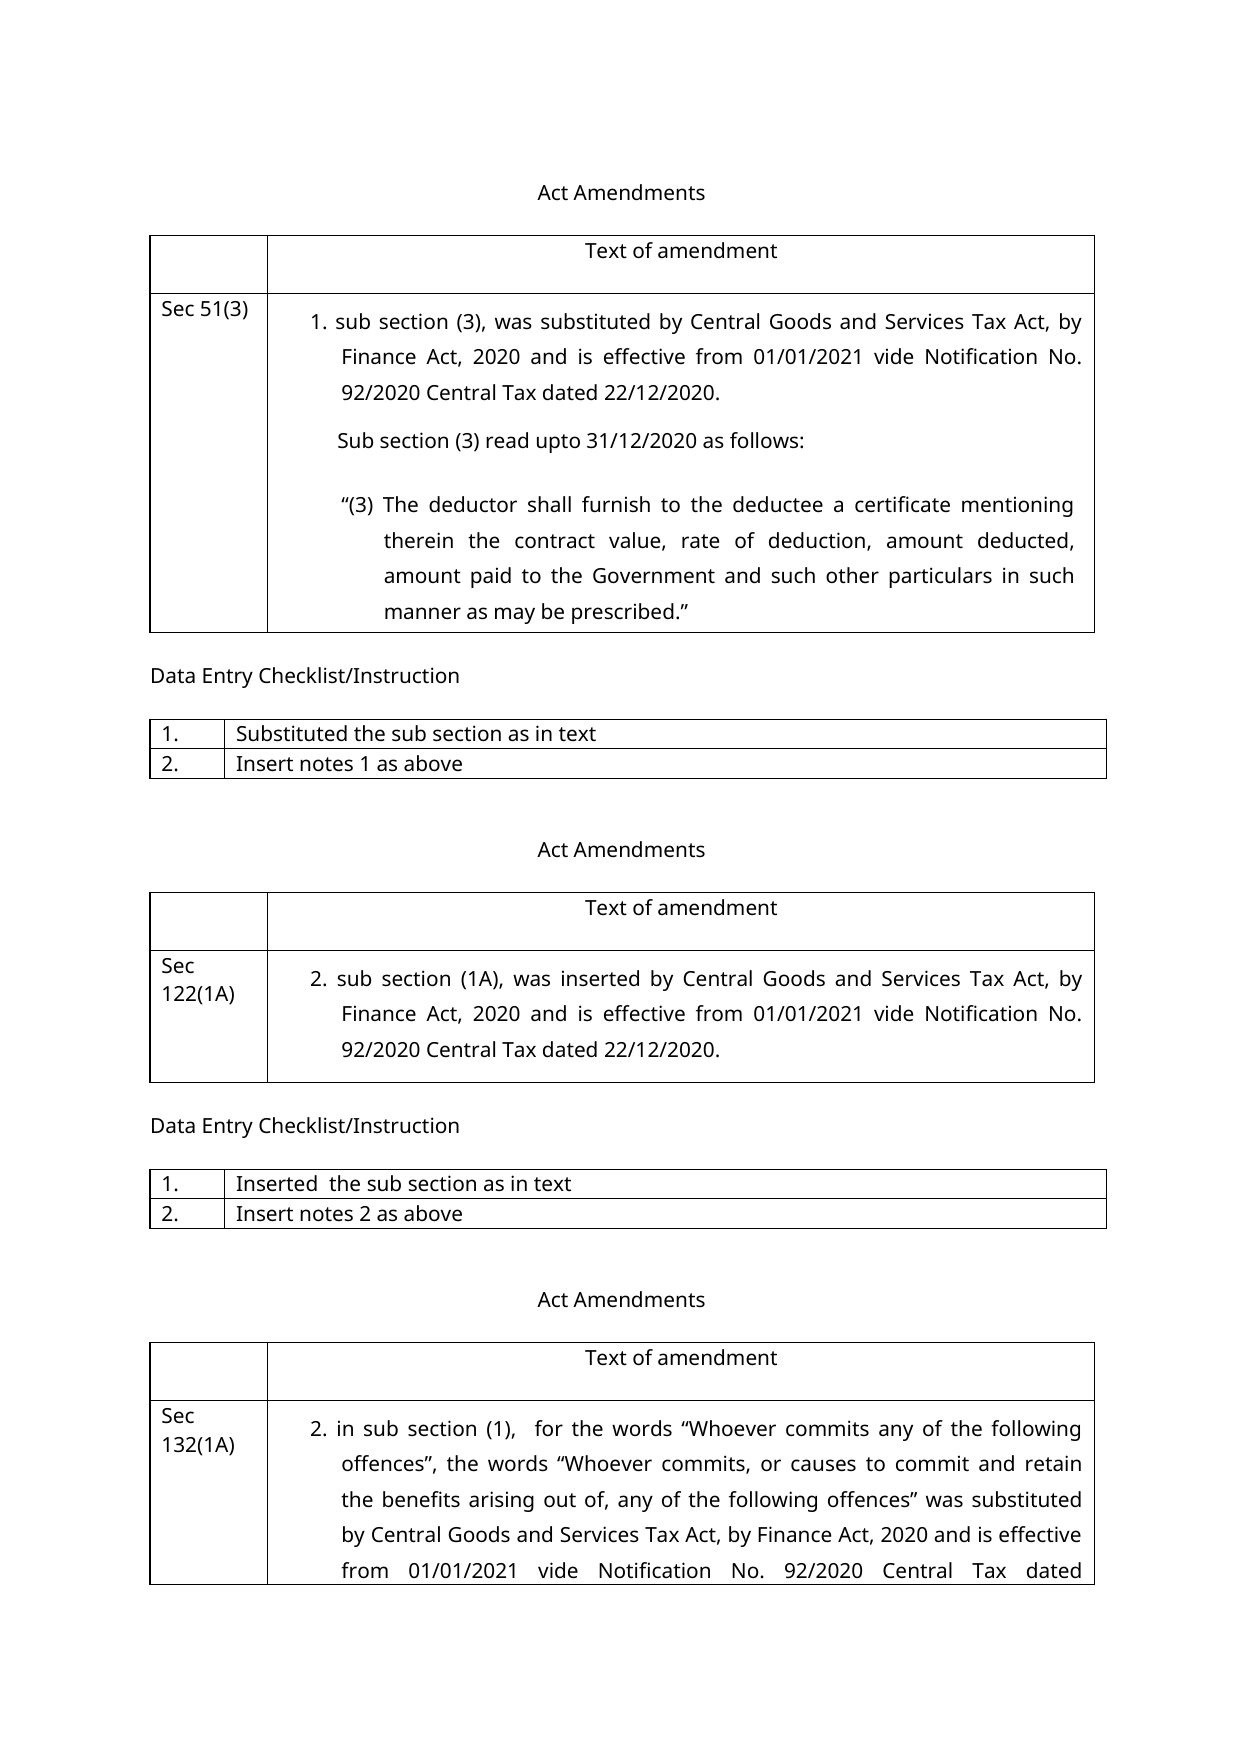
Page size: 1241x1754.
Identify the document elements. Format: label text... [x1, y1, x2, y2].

text Data Entry Checklist/Instruction [150, 662, 1093, 690]
table_header [151, 236, 267, 293]
table_header 1. [151, 1170, 224, 1198]
table_header Text of amendment [268, 236, 1094, 293]
table_header 1. [151, 720, 224, 748]
table_header Inserted the sub section as in text [225, 1170, 1106, 1198]
table_cell 2. sub section (1A), was inserted by Central Goods and Services Tax Act, by Finance Act, 2020 and is effective from 01/01/2021 vide Notification No. 92/2020 Central Tax dated 22/12/2020. [268, 951, 1094, 1082]
table_header Text of amendment [268, 1343, 1094, 1400]
table_header Substituted the sub section as in text [225, 720, 1106, 748]
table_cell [268, 1401, 1094, 1584]
text Act Amendments [150, 1285, 1093, 1314]
table_cell Sec 51(3) [151, 294, 267, 632]
table_header Text of amendment [268, 893, 1094, 950]
table_header [151, 893, 267, 950]
text Data Entry Checklist/Instruction [150, 1112, 1093, 1140]
text Act Amendments [150, 835, 1093, 864]
table_cell Sec 132(1A) [151, 1401, 267, 1584]
table_header [151, 1343, 267, 1400]
table_cell 1. sub section (3), was substituted by Central Goods and Services Tax Act, by Finance Act, 2020 and is effective from 01/01/2021 vide Notification No. 92/2020 Central Tax dated 22/12/2020. Sub section (3) read upto 31/12/2020 as follows: “(3) The deductor shall furnish to the deductee a certificate mentioning therein the contract value, rate of deduction, amount deducted, amount paid to the Government and such other particulars in such manner as may be prescribed.” [268, 294, 1094, 632]
table_cell Sec 122(1A) [151, 951, 267, 1082]
table_cell Insert notes 1 as above [225, 749, 1106, 777]
text Act Amendments [150, 178, 1093, 207]
table_cell 2. [151, 1199, 224, 1227]
table_cell 2. [151, 749, 224, 777]
table_cell Insert notes 2 as above [225, 1199, 1106, 1227]
